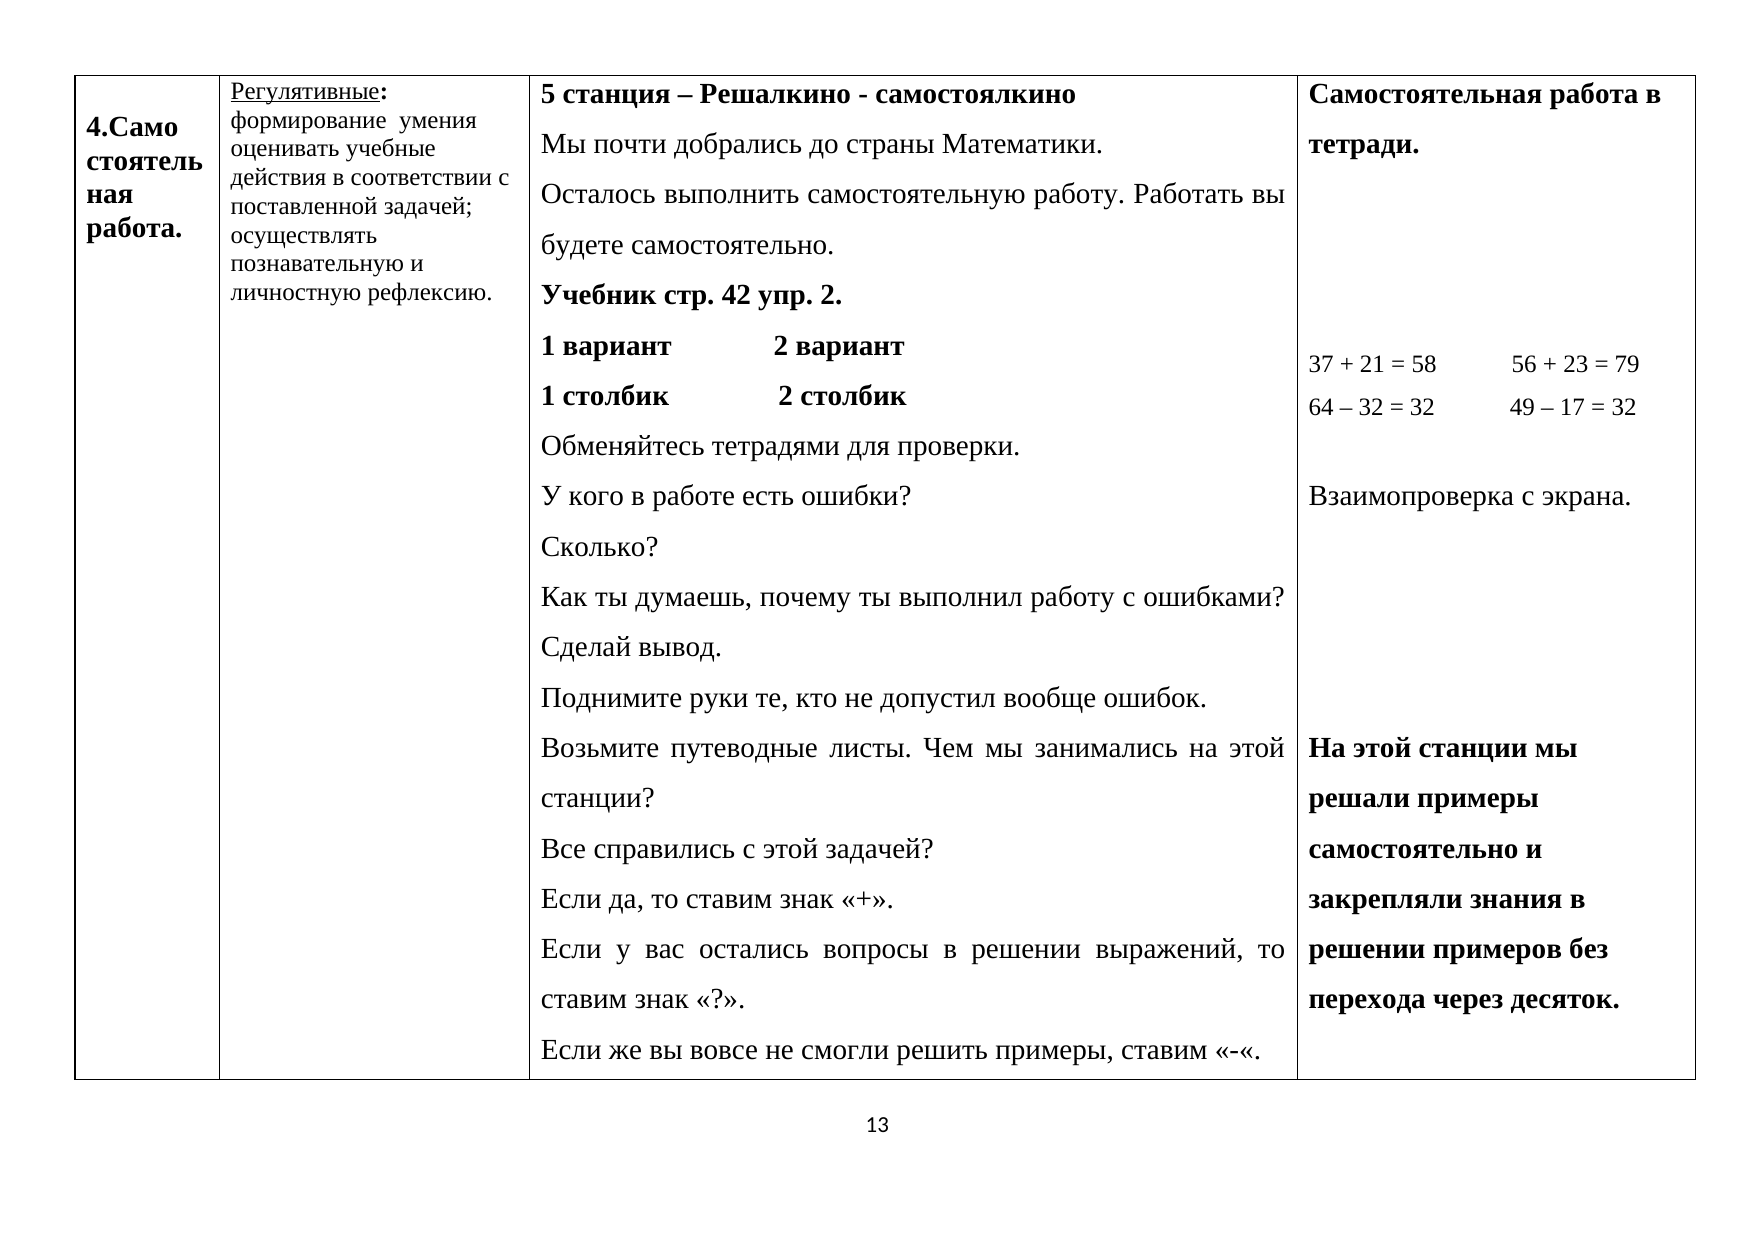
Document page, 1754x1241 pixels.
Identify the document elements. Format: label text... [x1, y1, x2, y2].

table_cell Самостоятельная работа в тетради. 37 + 21 = 58 56 + 23 = 79 64 – 32 = 32 49 – 17 = 32 Взаимопроверка с экрана. На этой станции мы решали примеры самостоятельно и закрепляли знания в решении примеров без перехода через десяток. [1298, 76, 1695, 1079]
table_cell Регулятивные: формирование умения оценивать учебные действия в соответствии с поставленной задачей; осуществлять познавательную и личностную рефлексию. [220, 76, 529, 1079]
table_cell 5 станция – Решалкино - самостоялкино Мы почти добрались до страны Математики. Осталось выполнить самостоятельную работу. Работать вы будете самостоятельно. Учебник стр. 42 упр. 2. 1 вариант 2 вариант 1 столбик 2 столбик Обменяйтесь тетрадями для проверки. У кого в работе есть ошибки? Сколько? Как ты думаешь, почему ты выполнил работу с ошибками? Сделай вывод. Поднимите руки те, кто не допустил вообще ошибок. Возьмите путеводные листы. Чем мы занимались на этой станции? Все справились с этой задачей? Если да, то ставим знак «+». Если у вас остались вопросы в решении выражений, то ставим знак «?». Если же вы вовсе не смогли решить примеры, ставим «-«. [530, 76, 1297, 1079]
table_cell 4.Само стоятель ная работа. [76, 76, 219, 1079]
